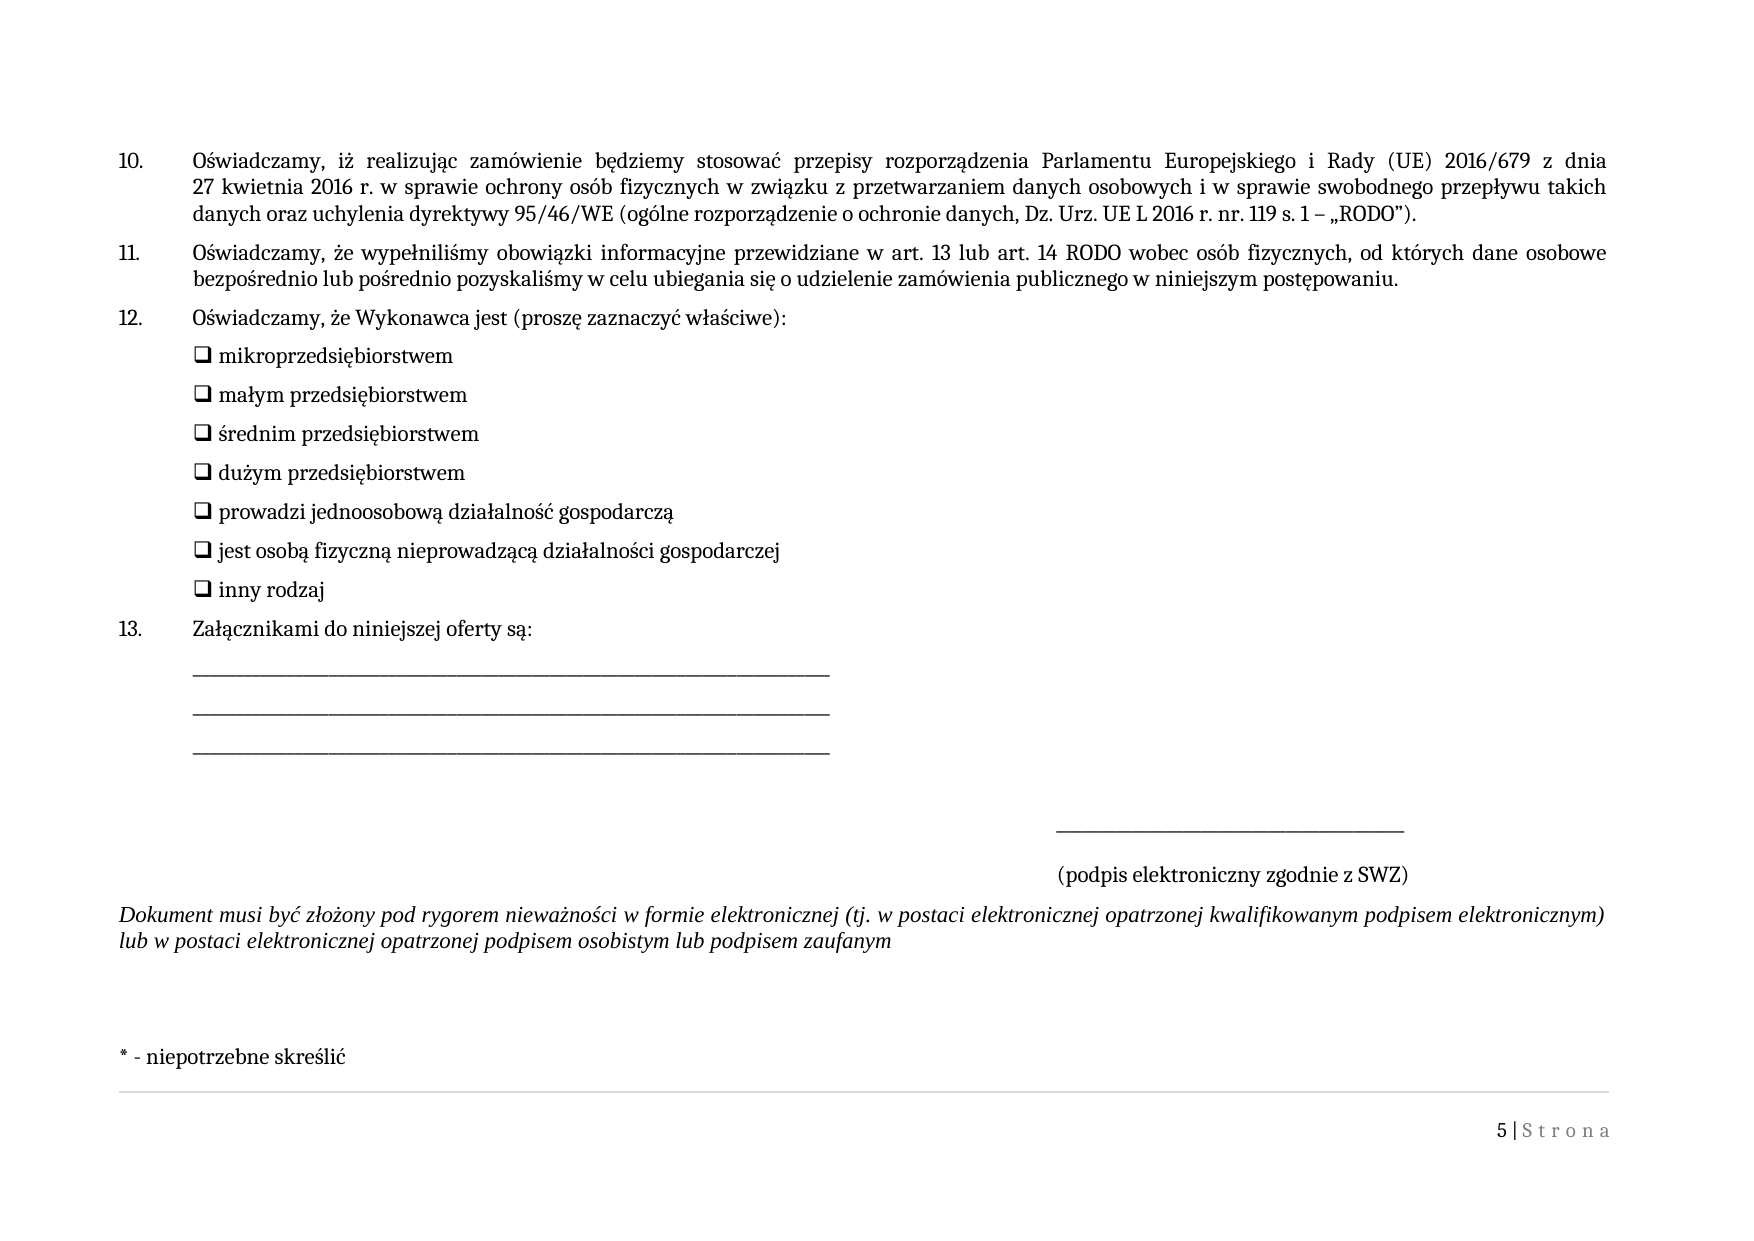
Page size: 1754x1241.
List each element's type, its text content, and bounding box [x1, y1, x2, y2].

text 10. Oświadczamy, iż realizując zamówienie będziemy stosować przepisy rozporządzenia Parlamentu Europejskiego i Rady (UE) 2016/679 z dnia 27 kwietnia 2016 r. w sprawie ochrony osób fizycznych w związku z przetwarzaniem danych osobowych i w sprawie swobodnego przepływu takich danych oraz uchylenia dyrektywy 95/46/WE (ogólne rozporządzenie o ochronie danych, Dz. Urz. UE L 2016 r. nr. 119 s. 1 – „RODO”). [119, 148, 1609, 227]
text 12. Oświadczamy, że Wykonawca jest (proszę zaznaczyć właściwe): [119, 304, 1609, 331]
text inny rodzaj [193, 576, 1609, 603]
text _________________________________________ (podpis elektroniczny zgodnie z SWZ) [532, 809, 1609, 889]
text jest osobą fizyczną nieprowadzącą działalności gospodarczej [193, 538, 1609, 564]
text ___________________________________________________________________________ [193, 732, 1609, 758]
text 11. Oświadczamy, że wypełniliśmy obowiązki informacyjne przewidziane w art. 13 lub art. 14 RODO wobec osób fizycznych, od których dane osobowe bezpośrednio lub pośrednio pozyskaliśmy w celu ubiegania się o udzielenie zamówienia publicznego w niniejszym postępowaniu. [119, 239, 1609, 292]
text ___________________________________________________________________________ [193, 693, 1609, 719]
text małym przedsiębiorstwem [193, 382, 1609, 408]
text prowadzi jednoosobową działalność gospodarczą [193, 499, 1609, 525]
text 13. Załącznikami do niniejszej oferty są: [119, 615, 1609, 642]
text dużym przedsiębiorstwem [193, 460, 1609, 486]
text mikroprzedsiębiorstwem [193, 343, 1609, 370]
text ___________________________________________________________________________ [193, 654, 1609, 681]
text Dokument musi być złożony pod rygorem nieważności w formie elektronicznej (tj. w postaci elektronicznej opatrzonej kwalifikowanym podpisem elektronicznym) lub w postaci elektronicznej opatrzonej podpisem osobistym lub podpisem zaufanym [119, 901, 1609, 954]
text średnim przedsiębiorstwem [193, 421, 1609, 447]
text * - niepotrzebne skreślić [119, 1044, 1609, 1070]
